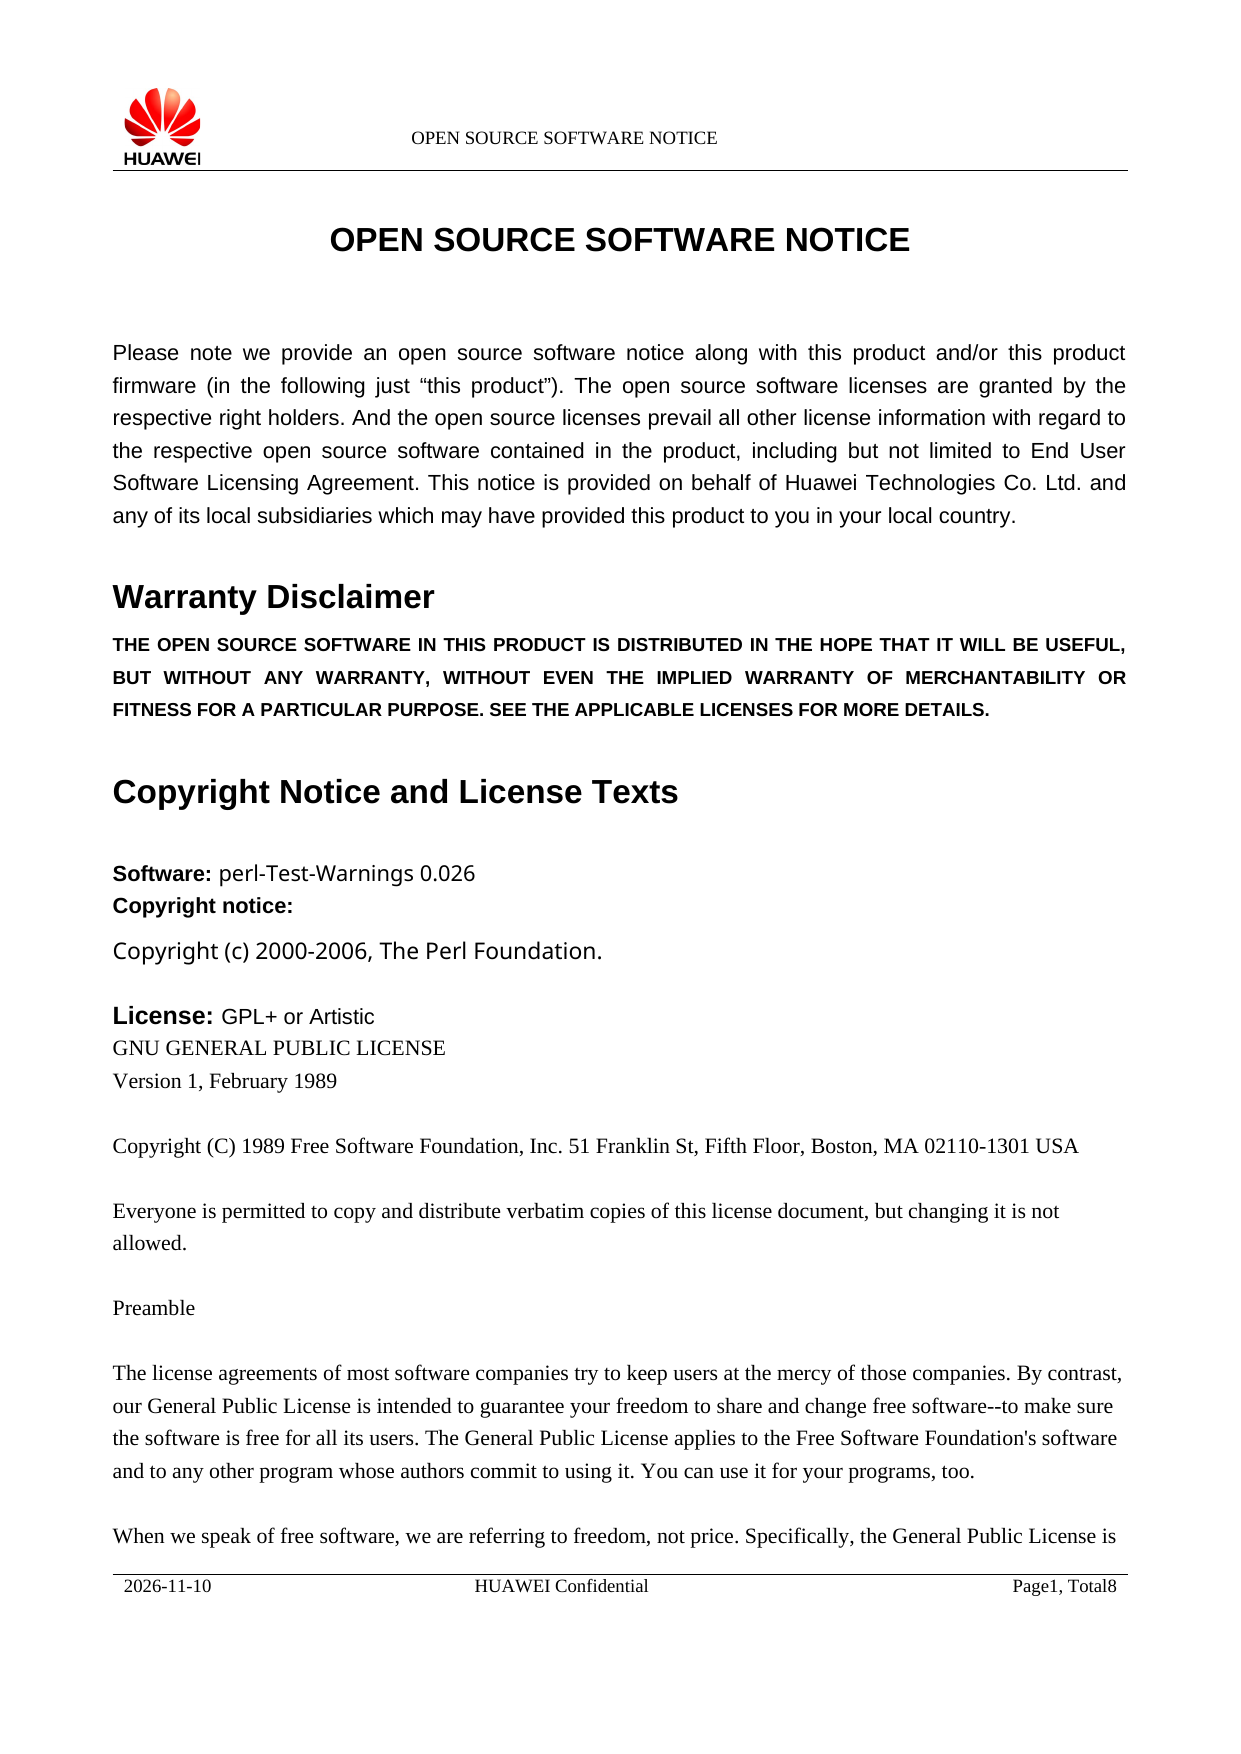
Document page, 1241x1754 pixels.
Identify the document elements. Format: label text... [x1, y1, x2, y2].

text The open source software in this product is distributed in the hope that it will be useful, but WITHOUT ANY WARRANTY, without even the implied warranty of MERCHANTABILITY or FITNESS FOR A PARTICULAR PURPOSE. See the applicable licenses for more details. [112, 629, 1128, 726]
text OPEN SOURCE SOFTWARE NOTICE [112, 206, 1128, 271]
text Please note we provide an open source software notice along with this product and/or this product firmware (in the following just “this product”). The open source software licenses are granted by the respective right holders. And the open source licenses prevail all other license information with regard to the respective open source software contained in the product, including but not limited to End User Software Licensing Agreement. This notice is provided on behalf of Huawei Technologies Co. Ltd. and any of its local subsidiaries which may have provided this product to you in your local country. [112, 336, 1128, 531]
text Copyright notice: [112, 889, 1128, 921]
picture [124, 88, 201, 165]
text Copyright Notice and License Texts [112, 759, 1128, 824]
title Software: perl-Test-Warnings 0.026 [112, 856, 1128, 889]
text License: GPL+ or Artistic [112, 999, 1128, 1031]
text Copyright (c) 2000-2006, The Perl Foundation. [112, 934, 1128, 966]
text Warranty Disclaimer [112, 564, 1128, 629]
